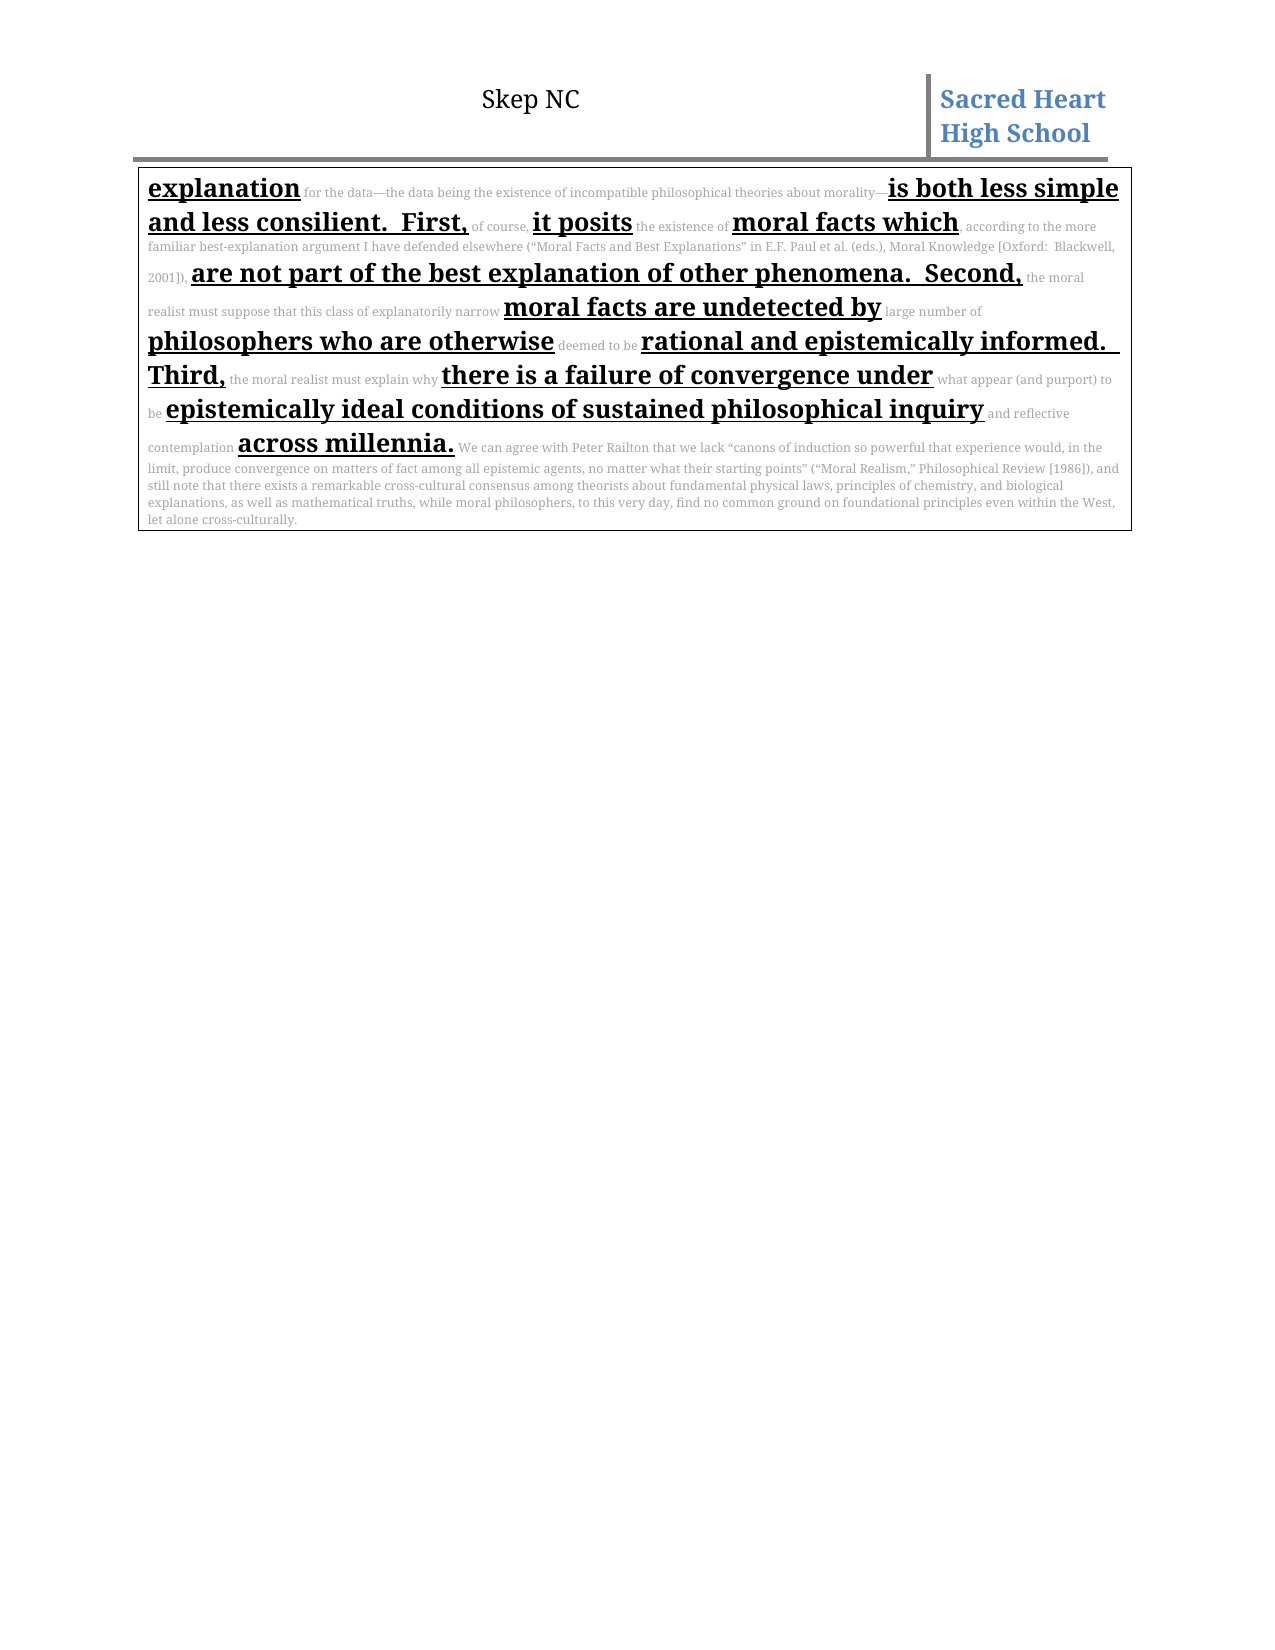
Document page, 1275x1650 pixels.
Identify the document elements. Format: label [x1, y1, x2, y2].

text [139, 168, 1131, 530]
